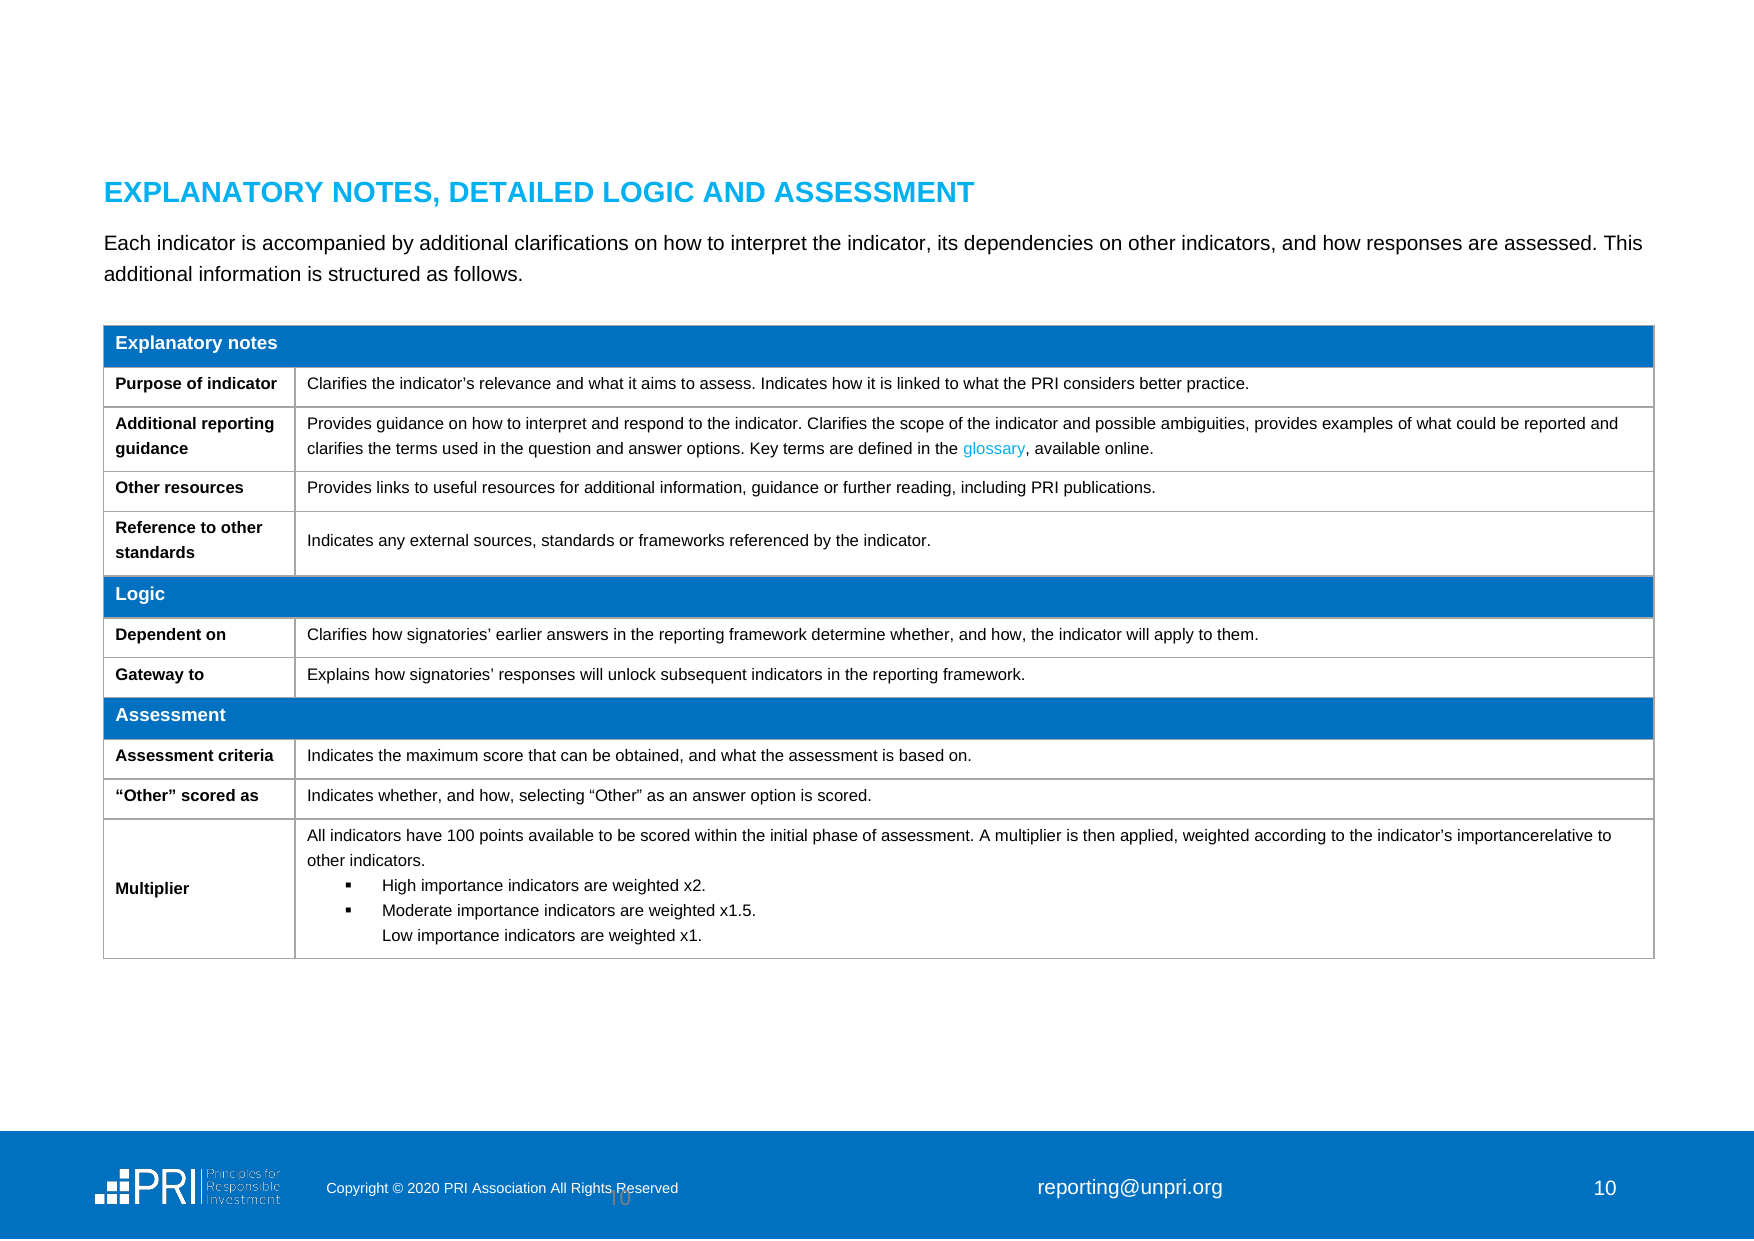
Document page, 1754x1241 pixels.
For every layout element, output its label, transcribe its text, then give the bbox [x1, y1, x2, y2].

picture [92, 1166, 282, 1207]
table_cell Reference to other standards [104, 512, 294, 575]
table_cell Purpose of indicator [104, 368, 294, 406]
table_cell Other resources [104, 472, 294, 511]
subtitle Explanatory notes, detailed logic and assessment [103, 175, 1650, 208]
table_cell Provides guidance on how to interpret and respond to the indicator. Clarifies the scope of the indicator and possible ambiguities, provides examples of what could be reported and clarifies the terms used in the question and answer options. Key terms are defined in the glossary, available online. [296, 408, 1653, 471]
table_cell Additional reporting guidance [104, 408, 294, 471]
table_cell Assessment [104, 698, 1653, 739]
table_cell Logic [104, 577, 1653, 617]
table_cell “Other” scored as [104, 780, 294, 818]
table_cell Explains how signatories’ responses will unlock subsequent indicators in the reporting framework. [296, 658, 1653, 697]
table_cell Clarifies the indicator’s relevance and what it aims to assess. Indicates how it is linked to what the PRI considers better practice. [296, 368, 1653, 406]
table_cell Provides links to useful resources for additional information, guidance or further reading, including PRI publications. [296, 472, 1653, 511]
table_cell Clarifies how signatories’ earlier answers in the reporting framework determine whether, and how, the indicator will apply to them. [296, 619, 1653, 657]
table_cell Indicates any external sources, standards or frameworks referenced by the indicator. [296, 512, 1653, 575]
table_cell Indicates the maximum score that can be obtained, and what the assessment is based on. [296, 740, 1653, 778]
table_cell Indicates whether, and how, selecting “Other” as an answer option is scored. [296, 780, 1653, 818]
table_cell Multiplier [104, 820, 294, 957]
table_header Explanatory notes [104, 326, 1653, 367]
table_cell All indicators have 100 points available to be scored within the initial phase of assessment. A multiplier is then applied, weighted according to the indicator’s importancerelative to other indicators. High importance indicators are weighted x2. Moderate importance indicators are weighted x1.5. Low importance indicators are weighted x1. [296, 820, 1653, 957]
table_cell Gateway to [104, 658, 294, 697]
table_cell Assessment criteria [104, 740, 294, 778]
text Each indicator is accompanied by additional clarifications on how to interpret the indicator, its dependencies on other indicators, and how responses are assessed. This additional information is structured as follows. [103, 231, 1650, 286]
table_cell Dependent on [104, 619, 294, 657]
